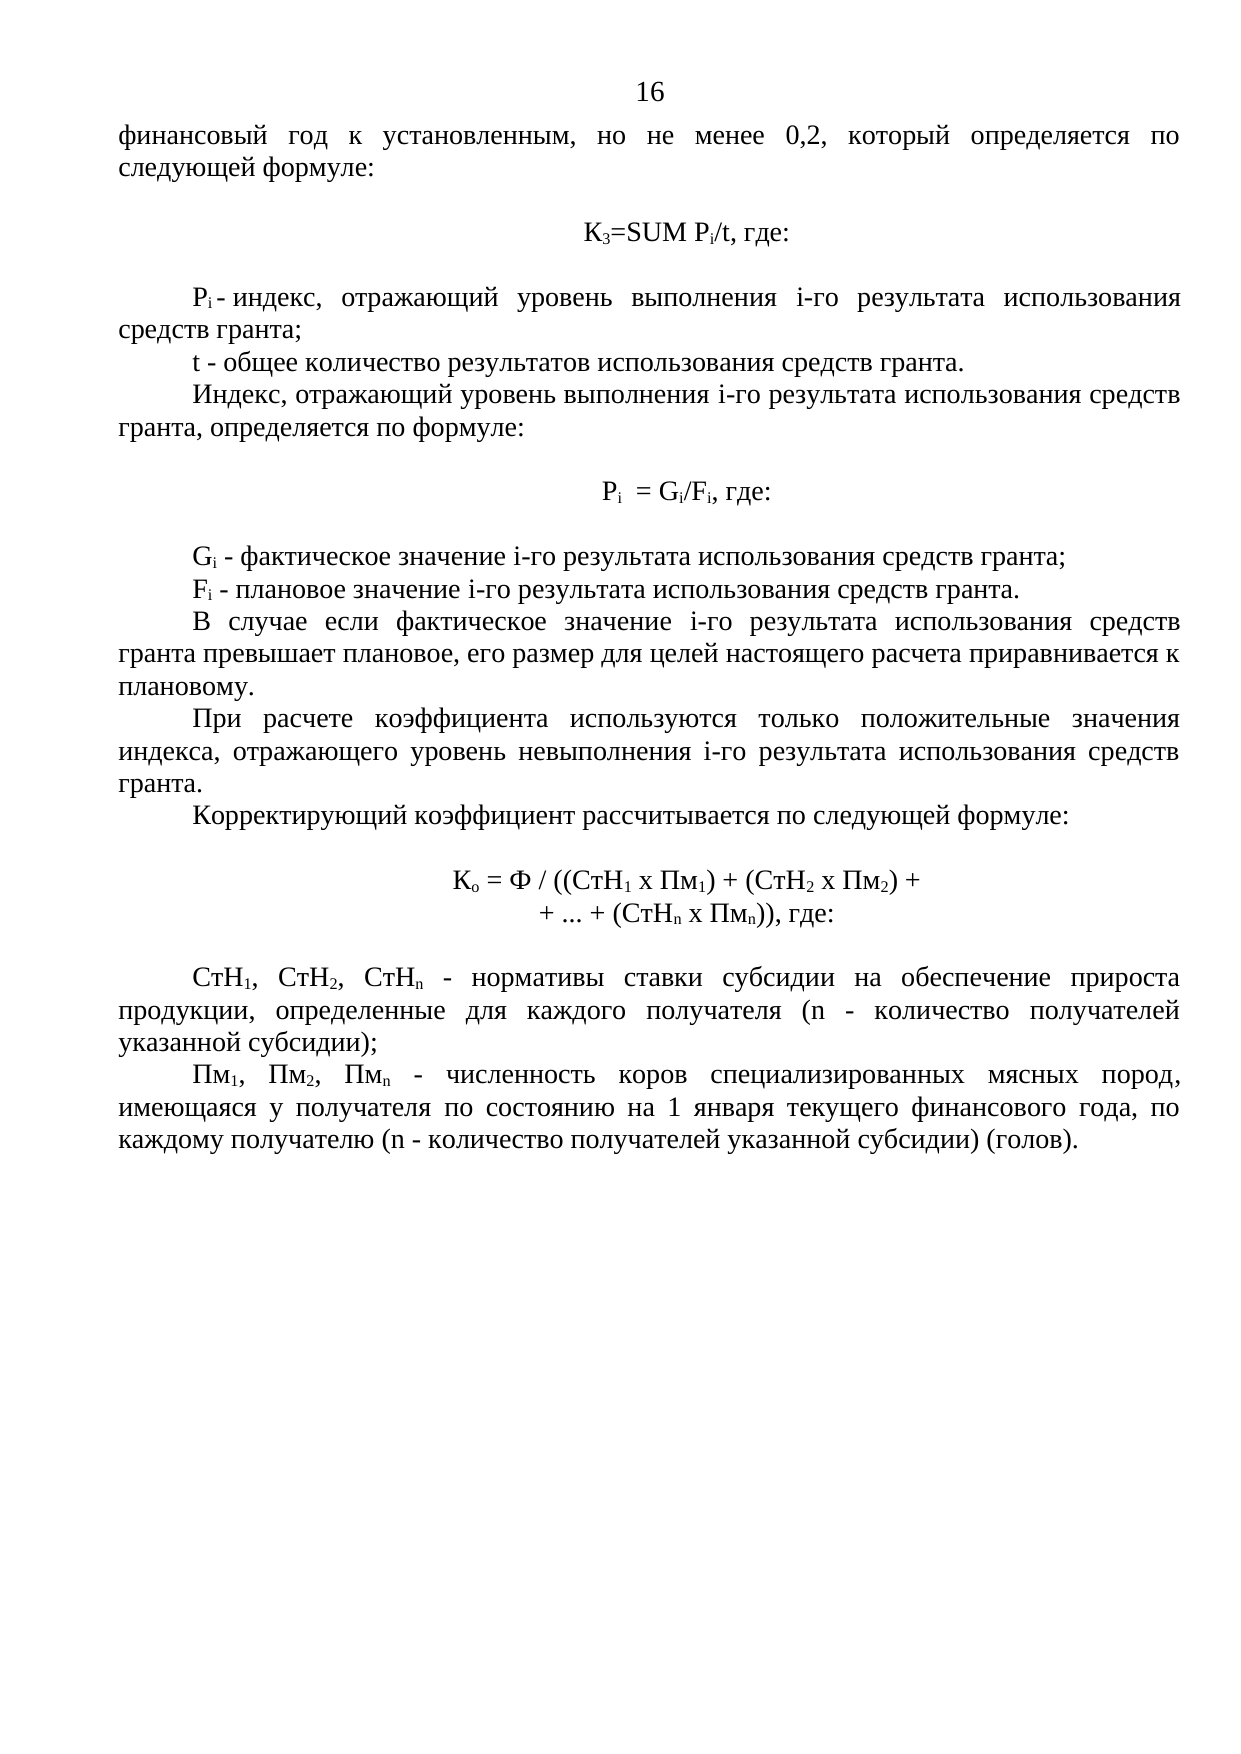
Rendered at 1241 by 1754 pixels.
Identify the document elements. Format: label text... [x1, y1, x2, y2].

text К3=SUM Рi/t, где: [118, 215, 1181, 248]
text Рi = Gi/Fi, где: [118, 474, 1181, 507]
text При расчете коэффициента используются только положительные значения индекса, отражающего уровень невыполнения i-го результата использования средств гранта. [118, 701, 1181, 798]
text Индекс, отражающий уровень выполнения i-го результата использования средств гранта, определяется по формуле: [118, 377, 1181, 442]
text Корректирующий коэффициент рассчитывается по следующей формуле: [118, 798, 1181, 831]
text t - общее количество результатов использования средств гранта. [118, 345, 1181, 377]
text Fi - плановое значение i-го результата использования средств гранта. [118, 572, 1181, 604]
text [118, 118, 1181, 183]
text Пм1, Пм2, Пмn - численность коров специализированных мясных пород, имеющаяся у получателя по состоянию на 1 января текущего финансового года, по каждому получателю (n - количество получателей указанной субсидии) (голов). [118, 1058, 1181, 1155]
text Ко = Ф / ((СтН1 x Пм1) + (СтН2 x Пм2) + [118, 863, 1181, 896]
text Gi - фактическое значение i-го результата использования средств гранта; [118, 539, 1181, 572]
text В случае если фактическое значение i-го результата использования средств гранта превышает плановое, его размер для целей настоящего расчета приравнивается к плановому. [118, 604, 1181, 701]
text + ... + (СтНn x Пмn)), где: [118, 896, 1181, 928]
text Рi - индекс, отражающий уровень выполнения i-го результата использования средств гранта; [118, 280, 1181, 345]
text СтН1, СтН2, СтНn - нормативы ставки субсидии на обеспечение прироста продукции, определенные для каждого получателя (n - количество получателей указанной субсидии); [118, 960, 1181, 1058]
